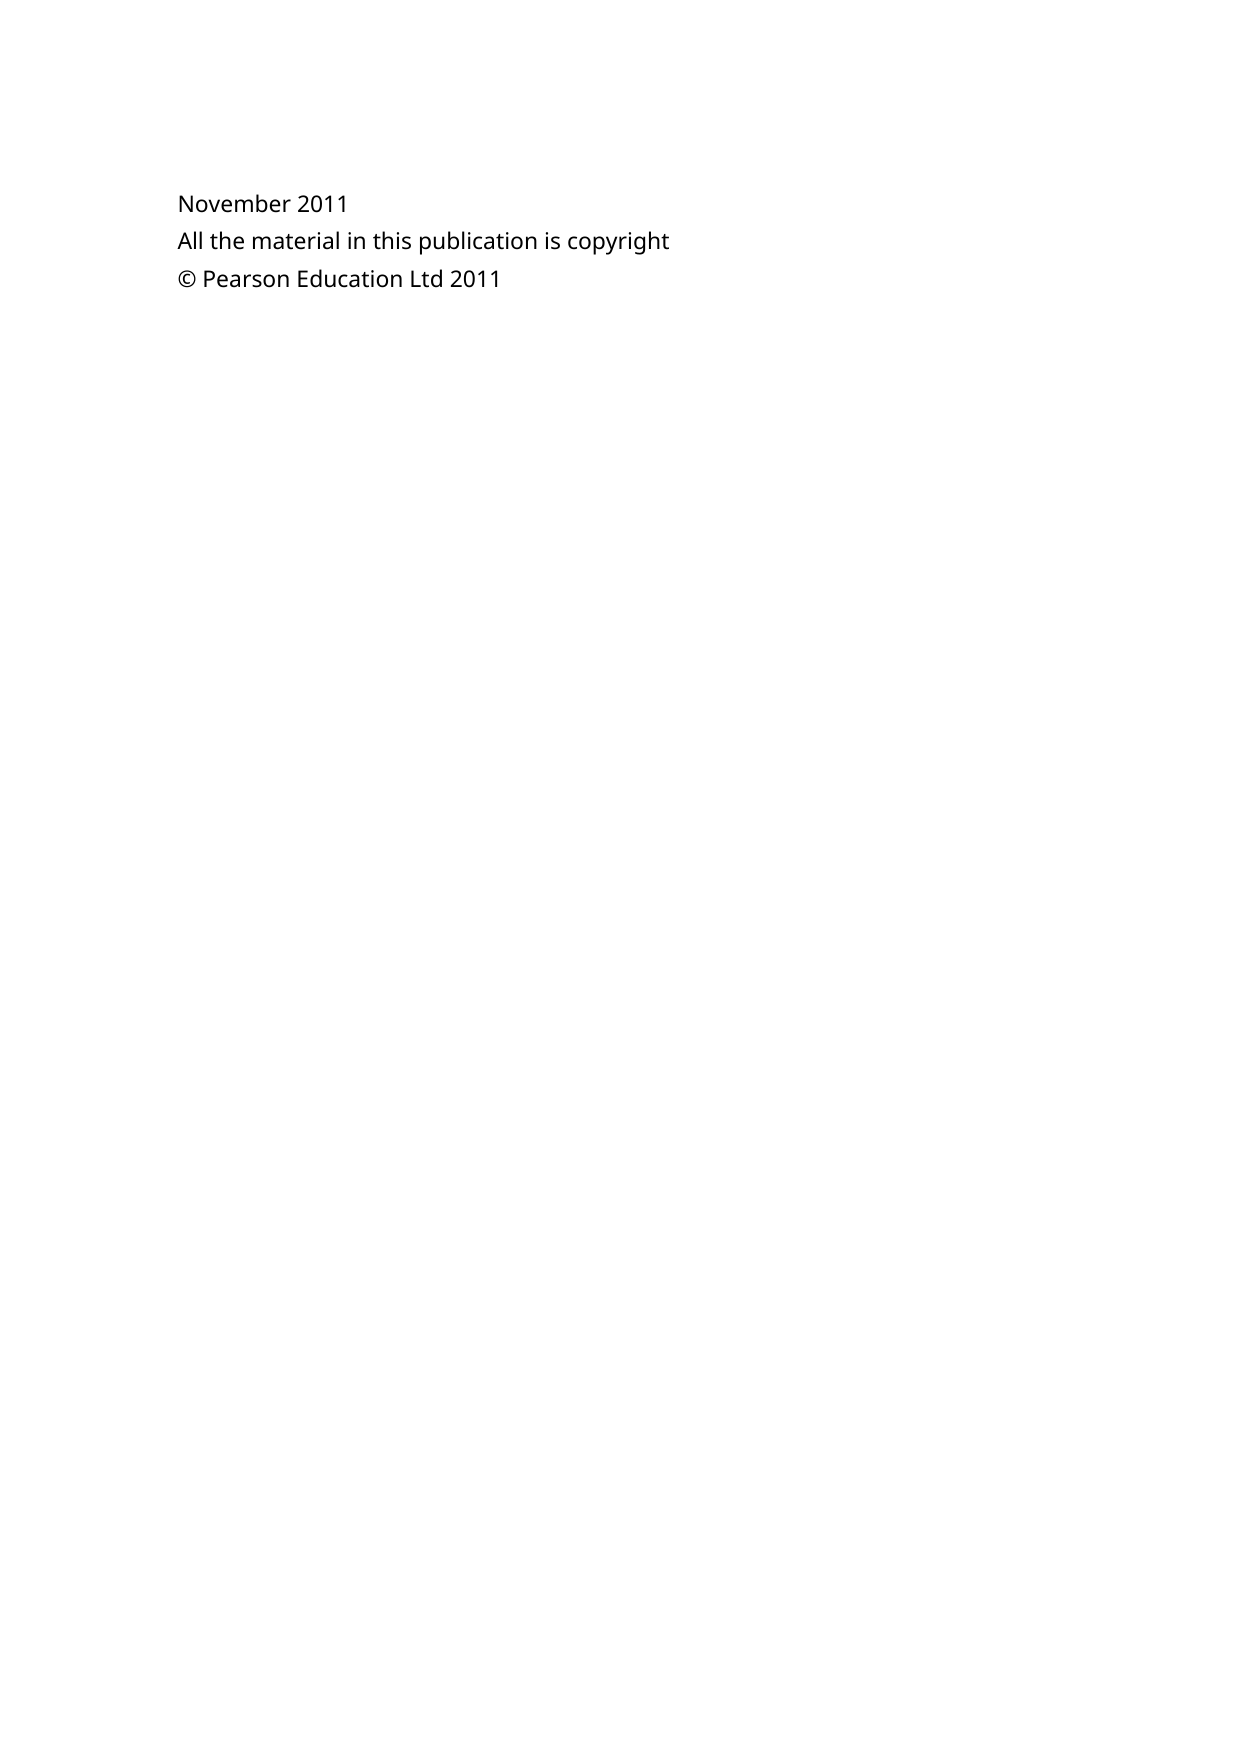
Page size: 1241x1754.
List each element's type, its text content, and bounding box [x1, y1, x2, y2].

text All the material in this publication is copyright © Pearson Education Ltd 2011 [177, 225, 1063, 294]
text November 2011 [177, 187, 1063, 219]
